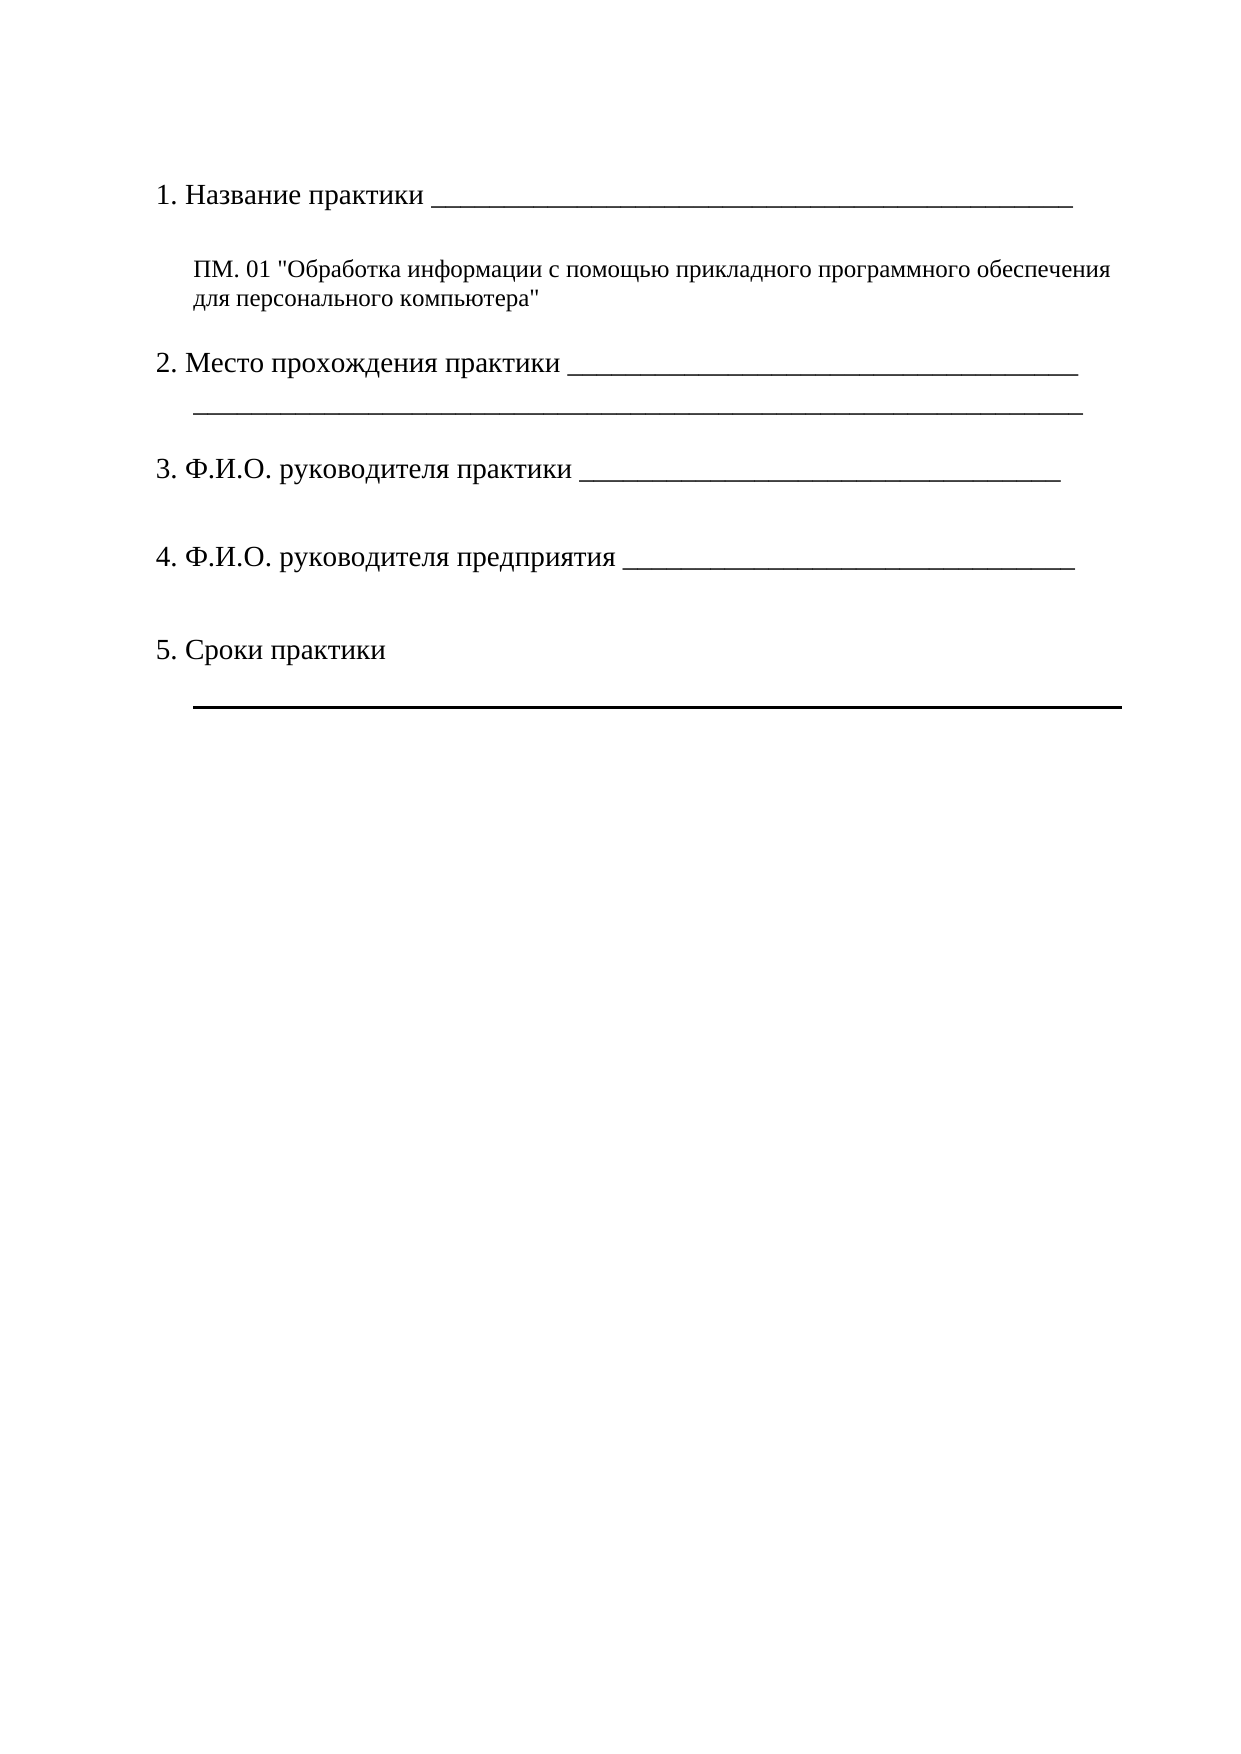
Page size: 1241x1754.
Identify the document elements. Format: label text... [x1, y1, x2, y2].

list 1. Название практики ____________________________________________ [156, 177, 1137, 211]
list 4. Ф.И.О. руководителя предприятия _______________________________ [156, 539, 1122, 573]
list 2. Место прохождения практики ___________________________________ [156, 345, 1137, 379]
list 5. Сроки практики [156, 632, 1122, 666]
list _____________________________________________________________ [193, 384, 1137, 417]
list ПМ. 01 "Обработка информации с помощью прикладного программного обеспечения для персонального компьютера" [193, 254, 1137, 312]
list 3. Ф.И.О. руководителя практики _________________________________ [156, 451, 1122, 484]
